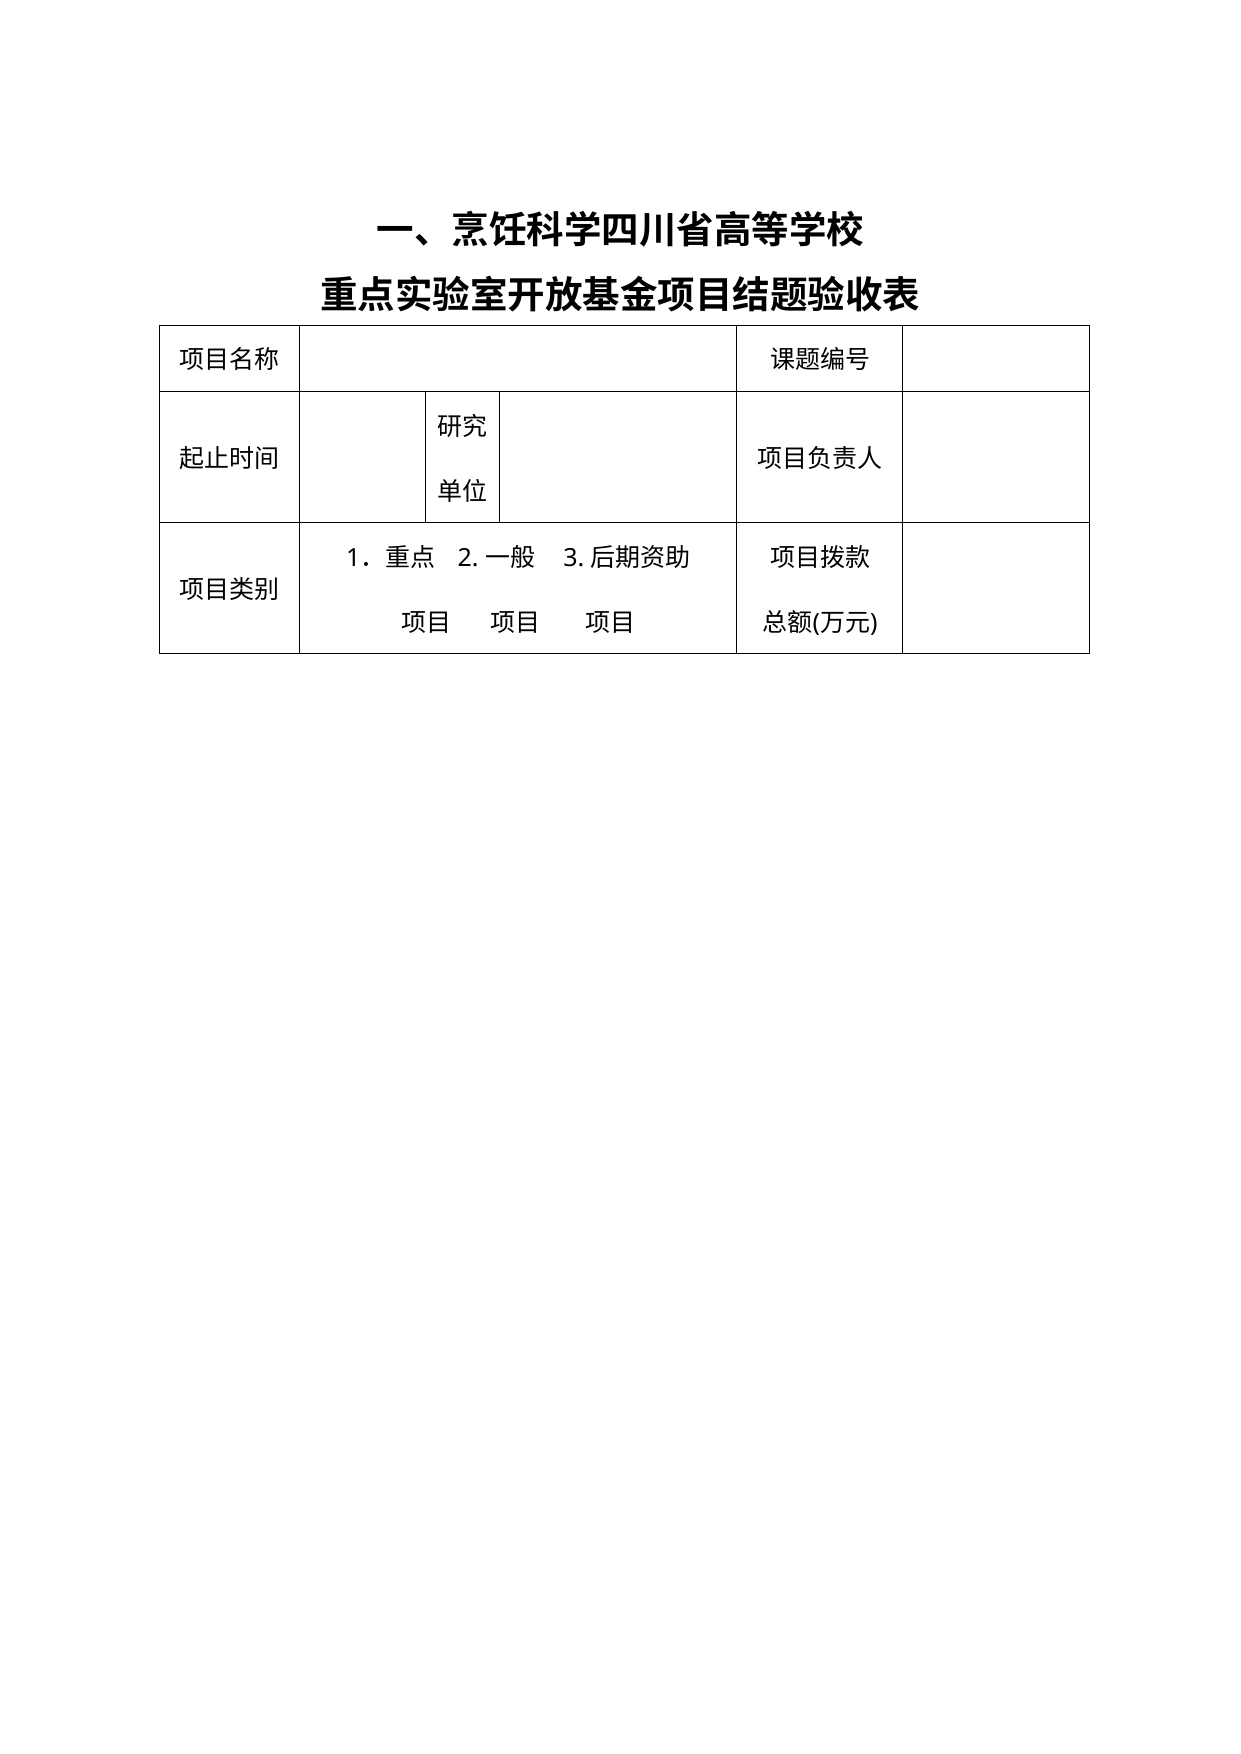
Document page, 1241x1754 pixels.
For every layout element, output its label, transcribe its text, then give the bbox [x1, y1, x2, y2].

text 重点实验室开放基金项目结题验收表 [177, 259, 1063, 324]
table_cell 研究单位 [426, 392, 499, 522]
text 一、烹饪科学四川省高等学校 [177, 194, 1063, 259]
table_cell 1．重点 2. 一般 3. 后期资助 项目 项目 项目 [300, 523, 736, 653]
table_cell [903, 523, 1089, 653]
table_cell [903, 392, 1089, 522]
table_cell 起止时间 [160, 392, 299, 522]
table_cell [500, 392, 736, 522]
table_header 课题编号 [737, 326, 902, 391]
table_cell 项目负责人 [737, 392, 902, 522]
table_cell 项目类别 [160, 523, 299, 653]
table_header [903, 326, 1089, 391]
table_cell [300, 392, 425, 522]
table_header [300, 326, 736, 391]
table_header 项目名称 [160, 326, 299, 391]
table_cell 项目拨款 总额(万元) [737, 523, 902, 653]
